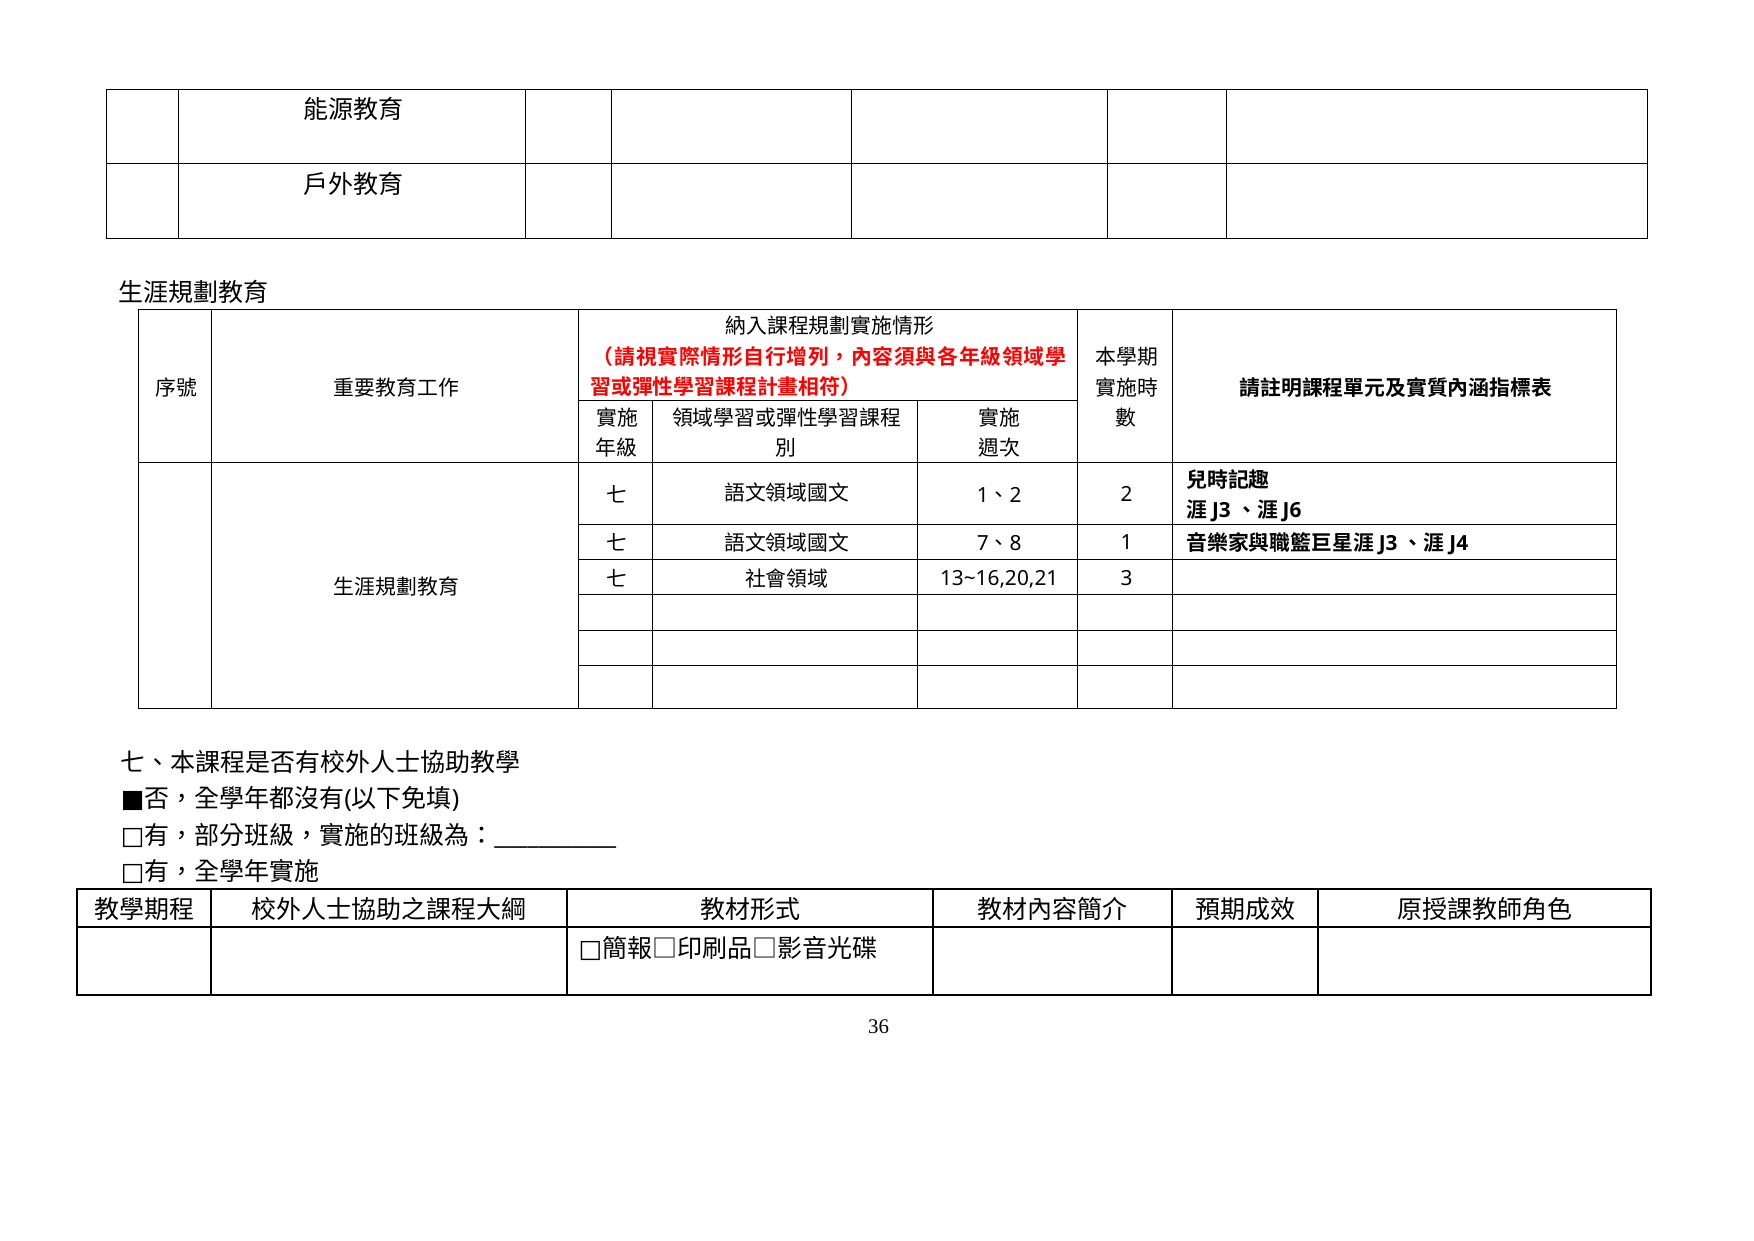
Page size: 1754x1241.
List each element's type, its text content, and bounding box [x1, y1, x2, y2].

table_cell [918, 666, 1077, 707]
table_cell 實施 週次 [918, 401, 1077, 462]
table_header 納入課程規劃實施情形 （請視實際情形自行增列，內容須與各年級領域學習或彈性學習課程計畫相符） [579, 310, 1077, 400]
table_cell [107, 90, 178, 163]
table_cell [1173, 666, 1616, 707]
table_cell [852, 90, 1107, 163]
table_cell 1、2 [918, 463, 1077, 523]
table_cell 生涯規劃教育 [212, 463, 578, 707]
table_cell 2 [1078, 463, 1172, 523]
table_cell 七 [579, 560, 652, 594]
table_cell 13~16,20,21 [918, 560, 1077, 594]
table_cell [934, 928, 1171, 993]
table_cell 音樂家與職籃巨星涯 J3 、涯 J4 [1173, 525, 1616, 559]
table_header 原授課教師角色 [1319, 890, 1650, 926]
text 七、本課程是否有校外人士協助教學 [118, 743, 1636, 779]
table_cell [653, 631, 917, 665]
table_cell [107, 164, 178, 237]
table_header 教學期程 [78, 890, 210, 926]
table_cell [653, 595, 917, 630]
table_header 教材內容簡介 [934, 890, 1171, 926]
text ■否，全學年都沒有(以下免填) [118, 779, 1636, 815]
table_cell 七 [579, 525, 652, 559]
table_cell [526, 90, 611, 163]
table_cell [1173, 631, 1616, 665]
table_header 教材形式 [568, 890, 932, 926]
table_cell [78, 928, 210, 993]
table_cell [1173, 595, 1616, 630]
table_cell 語文領域國文 [653, 463, 917, 523]
table_cell [139, 463, 211, 707]
table_cell [212, 928, 566, 993]
table_cell 領域學習或彈性學習課程別 [653, 401, 917, 462]
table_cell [568, 928, 932, 993]
table_cell [612, 90, 851, 163]
text 生涯規劃教育 [118, 239, 1636, 309]
table_cell 7、8 [918, 525, 1077, 559]
table_cell [852, 164, 1107, 237]
table_cell [1078, 631, 1172, 665]
table_cell 社會領域 [653, 560, 917, 594]
table_cell [1227, 164, 1647, 237]
table_cell [918, 595, 1077, 630]
table_cell 實施年級 [579, 401, 652, 462]
table_header 序號 [139, 310, 211, 462]
table_cell 語文領域國文 [653, 525, 917, 559]
table_cell [1108, 164, 1226, 237]
table_cell 1 [1078, 525, 1172, 559]
table_cell [1078, 595, 1172, 630]
table_cell [1173, 928, 1317, 993]
table_header 重要教育工作 [212, 310, 578, 462]
table_cell [1173, 560, 1616, 594]
text □有，全學年實施 [118, 851, 1636, 888]
text □有，部分班級，實施的班級為：___________ [118, 815, 1636, 851]
table_cell [1227, 90, 1647, 163]
table_cell 能源教育 [179, 90, 525, 163]
table_header 校外人士協助之課程大綱 [212, 890, 566, 926]
table_cell [579, 631, 652, 665]
table_cell [612, 164, 851, 237]
table_cell 七 [579, 463, 652, 523]
table_cell [579, 595, 652, 630]
table_header 請註明課程單元及實質內涵指標表 [1173, 310, 1616, 462]
table_cell [526, 164, 611, 237]
table_header 預期成效 [1173, 890, 1317, 926]
table_cell [653, 666, 917, 707]
table_cell [1319, 928, 1650, 993]
table_cell 戶外教育 [179, 164, 525, 237]
table_cell [579, 666, 652, 707]
table_cell [1078, 666, 1172, 707]
table_cell [1108, 90, 1226, 163]
table_cell 3 [1078, 560, 1172, 594]
table_cell 兒時記趣 涯 J3 、涯 J6 [1173, 463, 1616, 523]
table_cell [918, 631, 1077, 665]
table_header 本學期 實施時數 [1078, 310, 1172, 462]
